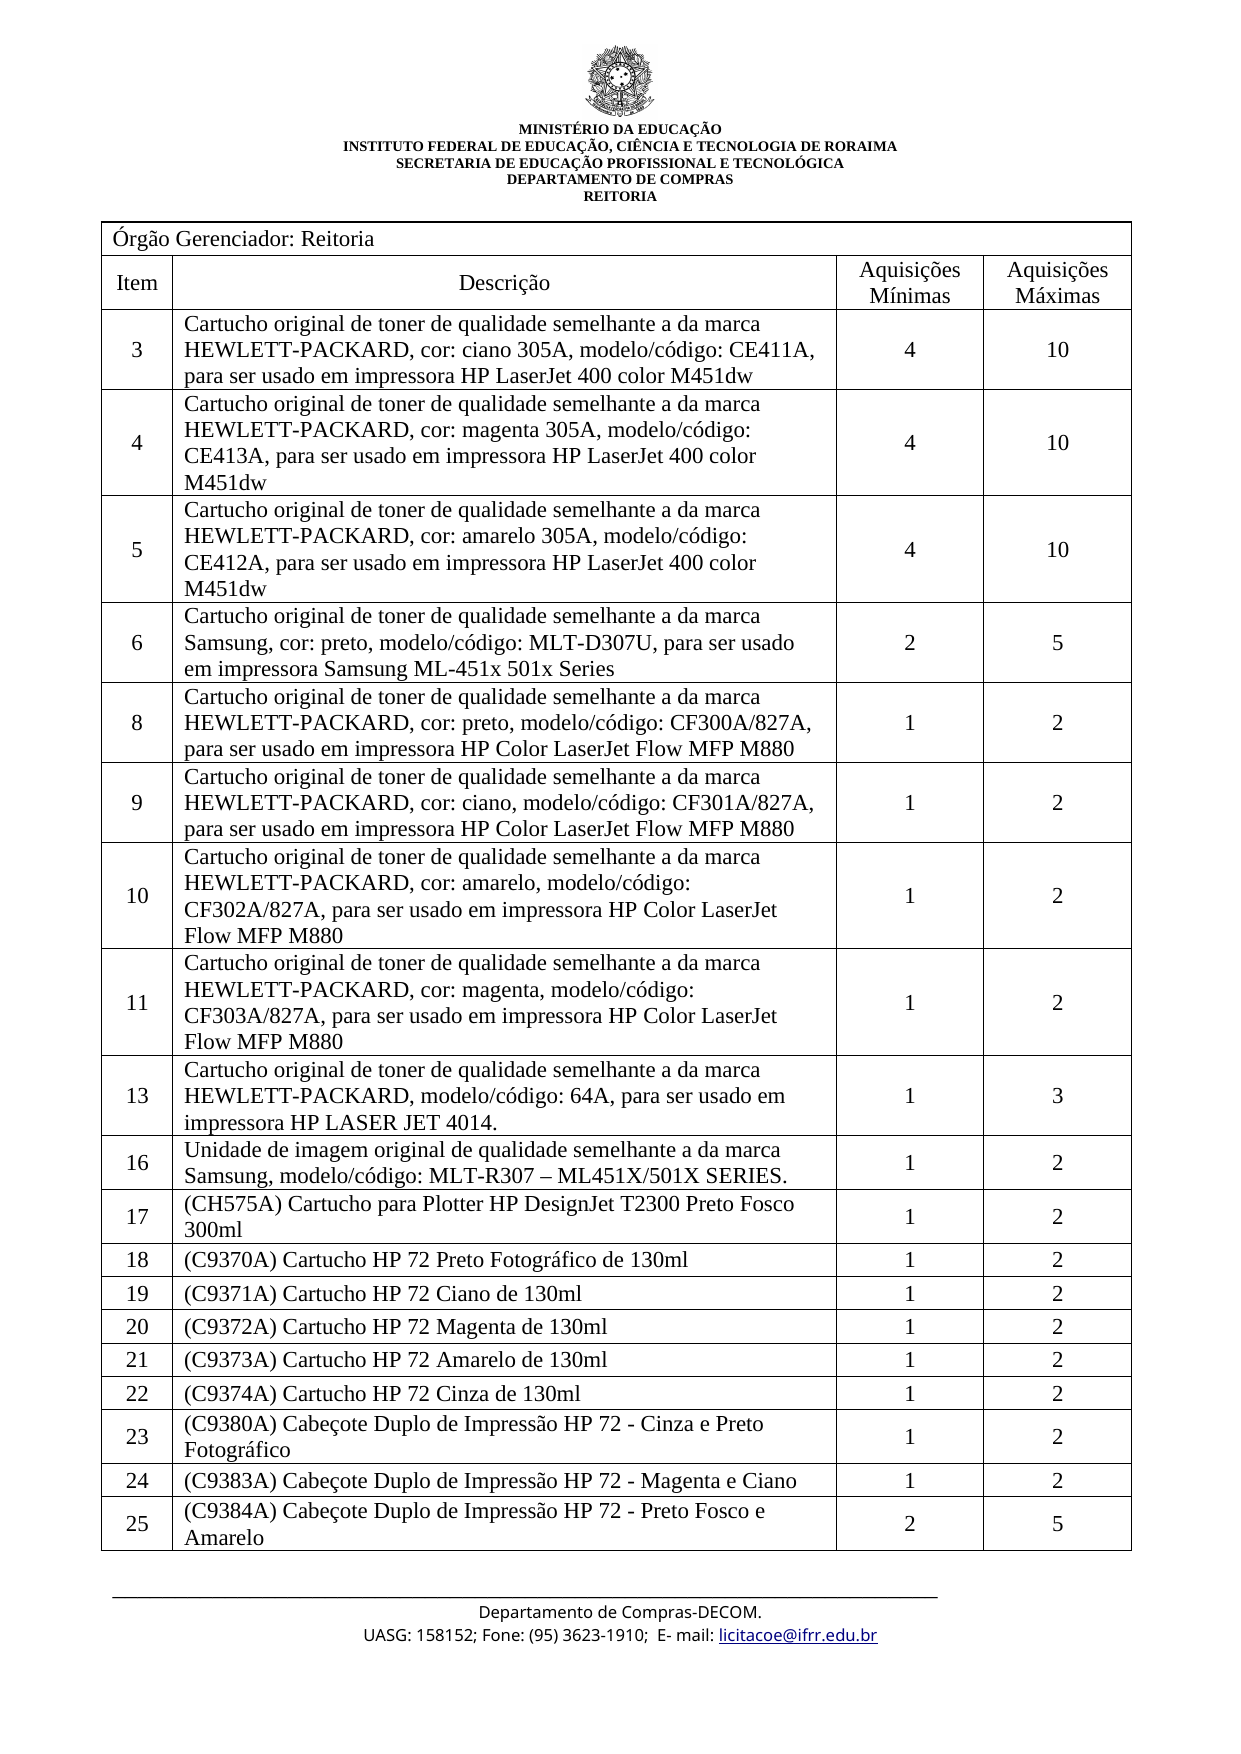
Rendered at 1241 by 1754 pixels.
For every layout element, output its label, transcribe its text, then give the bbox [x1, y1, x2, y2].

table_cell 2 [984, 1190, 1131, 1242]
table_cell Cartucho original de toner de qualidade semelhante a da marca HEWLETT-PACKARD, cor: magenta 305A, modelo/código: CE413A, para ser usado em impressora HP LaserJet 400 color M451dw [173, 390, 836, 495]
table_cell (C9372A) Cartucho HP 72 Magenta de 130ml [173, 1310, 836, 1342]
table_cell Cartucho original de toner de qualidade semelhante a da marca HEWLETT-PACKARD, cor: preto, modelo/código: CF300A/827A, para ser usado em impressora HP Color LaserJet Flow MFP M880 [173, 683, 836, 762]
table_header Órgão Gerenciador: Reitoria [102, 223, 1131, 255]
table_cell 1 [837, 949, 983, 1055]
table_cell 1 [837, 1190, 983, 1242]
table_cell Cartucho original de toner de qualidade semelhante a da marca Samsung, cor: preto, modelo/código: MLT-D307U, para ser usado em impressora Samsung ML-451x 501x Series [173, 603, 836, 682]
table_cell 16 [102, 1136, 172, 1189]
table_cell 9 [102, 763, 172, 842]
table_cell 2 [837, 1497, 983, 1550]
table_cell Aquisições Máximas [984, 256, 1131, 308]
table_cell 4 [837, 496, 983, 602]
table_cell 5 [984, 1497, 1131, 1550]
table_cell 3 [102, 310, 172, 389]
table_cell 10 [102, 843, 172, 948]
table_cell 1 [837, 1377, 983, 1409]
table_cell 5 [984, 603, 1131, 682]
table_cell Descrição [173, 256, 836, 308]
table_cell 1 [837, 1410, 983, 1463]
table_cell 25 [102, 1497, 172, 1550]
table_cell Cartucho original de toner de qualidade semelhante a da marca HEWLETT-PACKARD, cor: amarelo, modelo/código: CF302A/827A, para ser usado em impressora HP Color LaserJet Flow MFP M880 [173, 843, 836, 948]
table_cell (C9373A) Cartucho HP 72 Amarelo de 130ml [173, 1344, 836, 1376]
table_cell 2 [984, 1277, 1131, 1309]
table_cell 11 [102, 949, 172, 1055]
table_cell 4 [102, 390, 172, 495]
table_cell (C9383A) Cabeçote Duplo de Impressão HP 72 - Magenta e Ciano [173, 1464, 836, 1496]
table_cell 2 [984, 1244, 1131, 1276]
table_cell 4 [837, 390, 983, 495]
table_cell 19 [102, 1277, 172, 1309]
table_cell 2 [984, 763, 1131, 842]
table_cell (C9370A) Cartucho HP 72 Preto Fotográfico de 130ml [173, 1244, 836, 1276]
table_cell 10 [984, 496, 1131, 602]
table_cell 2 [984, 683, 1131, 762]
table_cell 6 [102, 603, 172, 682]
table_cell 22 [102, 1377, 172, 1409]
table_cell (C9374A) Cartucho HP 72 Cinza de 130ml [173, 1377, 836, 1409]
table_cell 1 [837, 843, 983, 948]
table_cell 2 [984, 1136, 1131, 1189]
table_cell 2 [984, 843, 1131, 948]
table_cell Cartucho original de toner de qualidade semelhante a da marca HEWLETT-PACKARD, cor: amarelo 305A, modelo/código: CE412A, para ser usado em impressora HP LaserJet 400 color M451dw [173, 496, 836, 602]
table_cell (C9384A) Cabeçote Duplo de Impressão HP 72 - Preto Fosco e Amarelo [173, 1497, 836, 1550]
table_cell 2 [984, 1410, 1131, 1463]
table_cell 13 [102, 1056, 172, 1135]
table_cell 1 [837, 1244, 983, 1276]
table_cell 1 [837, 763, 983, 842]
table_cell 1 [837, 683, 983, 762]
table_cell (C9371A) Cartucho HP 72 Ciano de 130ml [173, 1277, 836, 1309]
table_cell 2 [984, 1377, 1131, 1409]
table_cell Aquisições Mínimas [837, 256, 983, 308]
table_cell 2 [984, 949, 1131, 1055]
table_cell 1 [837, 1277, 983, 1309]
table_cell 20 [102, 1310, 172, 1342]
table_cell (CH575A) Cartucho para Plotter HP DesignJet T2300 Preto Fosco 300ml [173, 1190, 836, 1242]
table_cell 1 [837, 1344, 983, 1376]
table_cell 3 [984, 1056, 1131, 1135]
table_cell 23 [102, 1410, 172, 1463]
table_cell Cartucho original de toner de qualidade semelhante a da marca HEWLETT-PACKARD, cor: magenta, modelo/código: CF303A/827A, para ser usado em impressora HP Color LaserJet Flow MFP M880 [173, 949, 836, 1055]
picture [581, 44, 659, 121]
table_cell 2 [984, 1344, 1131, 1376]
table_cell 10 [984, 390, 1131, 495]
table_cell 18 [102, 1244, 172, 1276]
table_cell Item [102, 256, 172, 308]
table_cell 5 [102, 496, 172, 602]
table_cell 4 [837, 310, 983, 389]
table_cell 2 [984, 1464, 1131, 1496]
table_cell 2 [837, 603, 983, 682]
table_cell 10 [984, 310, 1131, 389]
table_cell 1 [837, 1136, 983, 1189]
table_cell (C9380A) Cabeçote Duplo de Impressão HP 72 - Cinza e Preto Fotográfico [173, 1410, 836, 1463]
table_cell Cartucho original de toner de qualidade semelhante a da marca HEWLETT-PACKARD, cor: ciano, modelo/código: CF301A/827A, para ser usado em impressora HP Color LaserJet Flow MFP M880 [173, 763, 836, 842]
table_cell 1 [837, 1056, 983, 1135]
table_cell Cartucho original de toner de qualidade semelhante a da marca HEWLETT-PACKARD, cor: ciano 305A, modelo/código: CE411A, para ser usado em impressora HP LaserJet 400 color M451dw [173, 310, 836, 389]
table_cell 8 [102, 683, 172, 762]
table_cell Unidade de imagem original de qualidade semelhante a da marca Samsung, modelo/código: MLT-R307 – ML451X/501X SERIES. [173, 1136, 836, 1189]
table_cell Cartucho original de toner de qualidade semelhante a da marca HEWLETT-PACKARD, modelo/código: 64A, para ser usado em impressora HP LASER JET 4014. [173, 1056, 836, 1135]
table_cell 1 [837, 1464, 983, 1496]
table_cell 17 [102, 1190, 172, 1242]
table_cell 1 [837, 1310, 983, 1342]
table_cell 24 [102, 1464, 172, 1496]
table_cell 2 [984, 1310, 1131, 1342]
table_cell 21 [102, 1344, 172, 1376]
